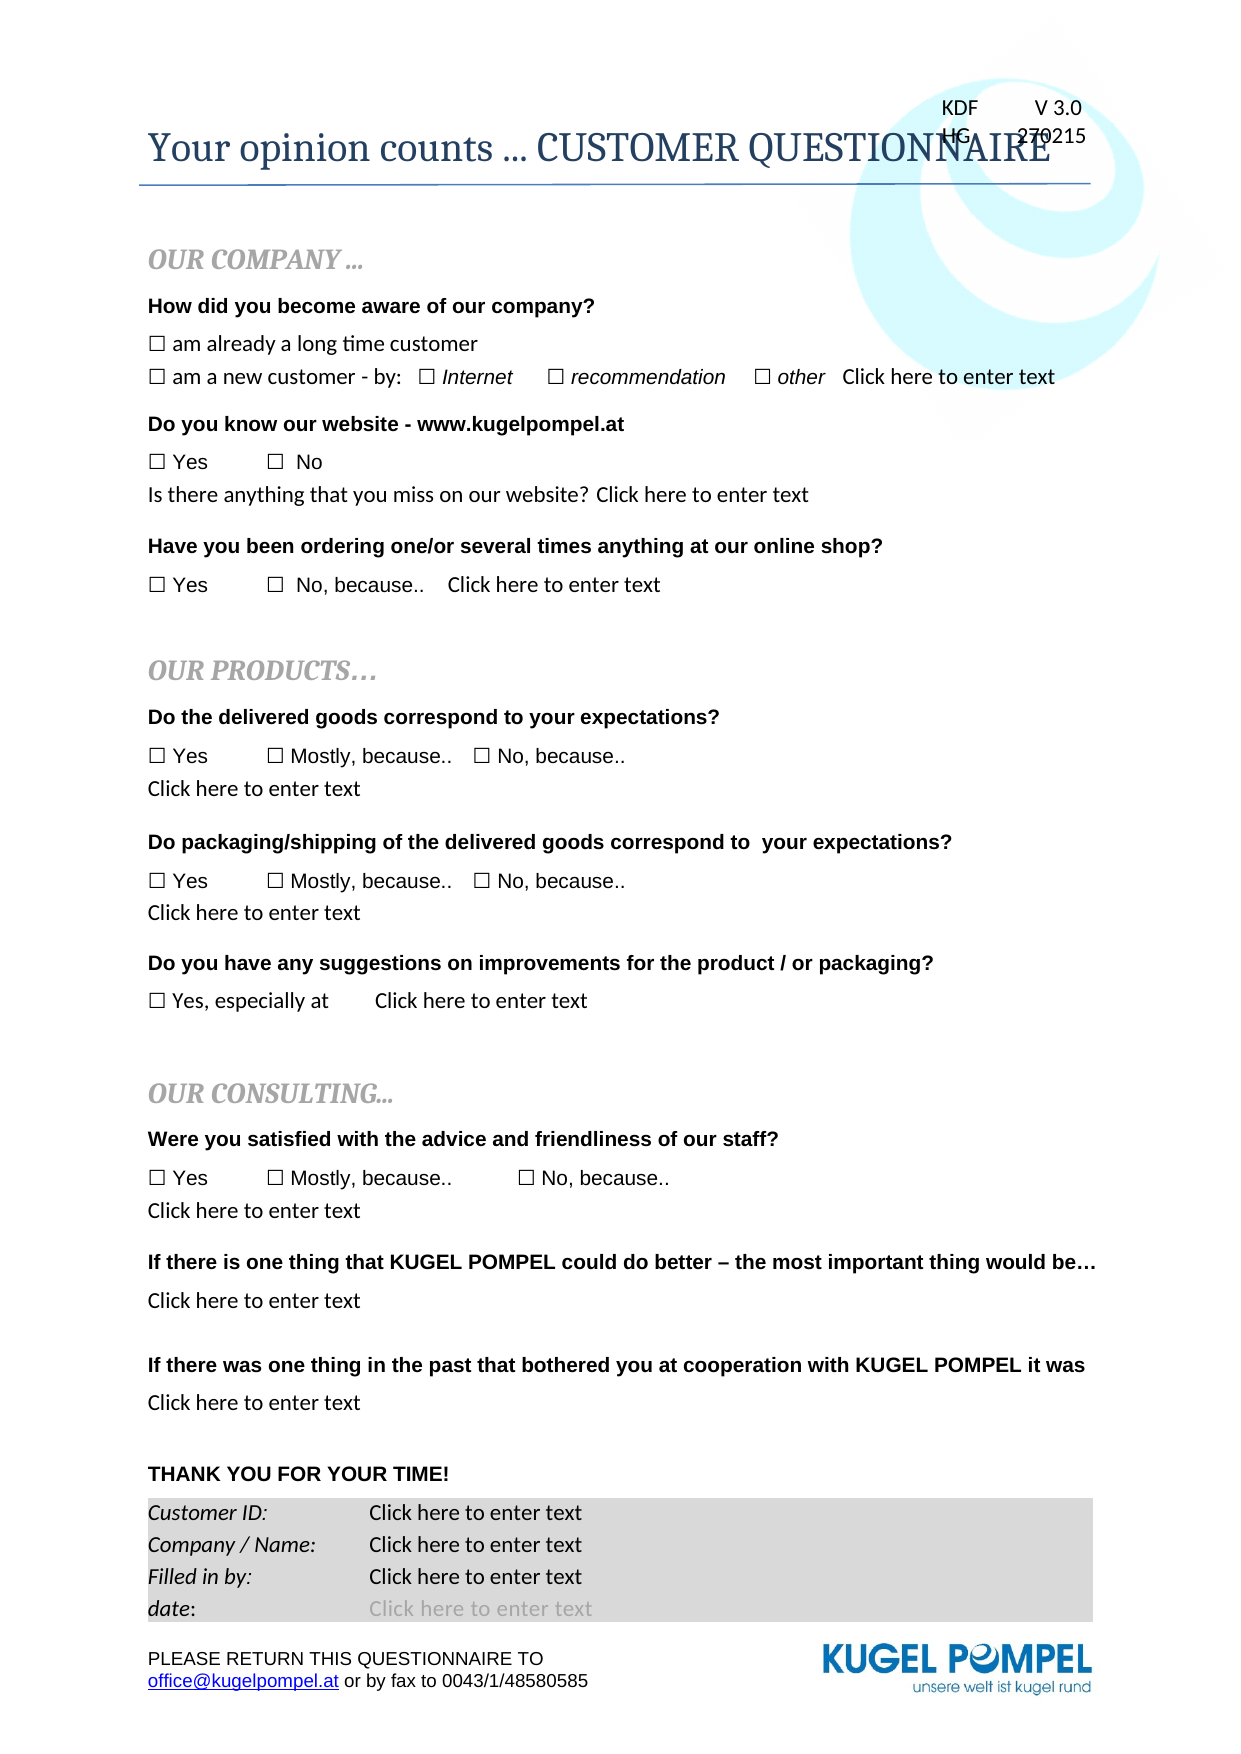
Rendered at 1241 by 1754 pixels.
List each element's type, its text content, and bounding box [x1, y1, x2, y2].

text How did you become aware of our company? [148, 293, 1093, 317]
text Do you have any suggestions on improvements for the product / or packaging? Yes, especially at [148, 950, 1093, 1015]
text Yes Mostly, because.. No, because.. [148, 866, 1211, 894]
text Yes Mostly, because.. No, because.. [148, 741, 1211, 769]
text Were you satisfied with the advice and friendliness of our staff? [148, 1127, 1093, 1151]
text Yes Mostly, because.. No, because.. [148, 1163, 1211, 1192]
text am already a long time customer [148, 329, 1226, 358]
text If there was one thing in the past that bothered you at cooperation with KUGEL POMPEL it was [148, 1352, 1093, 1376]
text Do the delivered goods correspond to your expectations? [148, 705, 1093, 729]
text Yes No [148, 447, 1093, 476]
picture [804, 1629, 1108, 1702]
text Is there anything that you miss on our website? [148, 480, 1093, 508]
text THANK YOU FOR YOUR TIME! [148, 1462, 1093, 1486]
text Do you know our website - www.kugelpompel.at [148, 411, 1093, 435]
text Filled in by: [148, 1562, 1093, 1590]
text If there is one thing that KUGEL POMPEL could do better – the most important thing would be… [148, 1250, 1107, 1274]
text OUR COMPANY ... [148, 243, 1093, 277]
text Have you been ordering one/or several times anything at our online shop? [148, 534, 1093, 558]
text Yes No, because.. [148, 570, 1093, 598]
text Do packaging/shipping of the delivered goods correspond to your expectations? [148, 830, 1093, 854]
text am a new customer - by: Internet recommendation other [148, 362, 1226, 390]
text Company / Name: [148, 1530, 1093, 1558]
text OUR PRODUCTS… [148, 653, 1093, 688]
text Customer ID: [148, 1498, 1093, 1526]
subtitle Your opinion counts ... CUSTOMER QUESTIONNAIRE [148, 124, 1107, 172]
text date: [148, 1594, 1093, 1622]
text OUR CONSULTING... [148, 1077, 1093, 1110]
text PLEASE RETURN THIS QUESTIONNAIRE TO office@kugelpompel.at or by fax to 0043/1/48580585 [148, 1648, 804, 1691]
